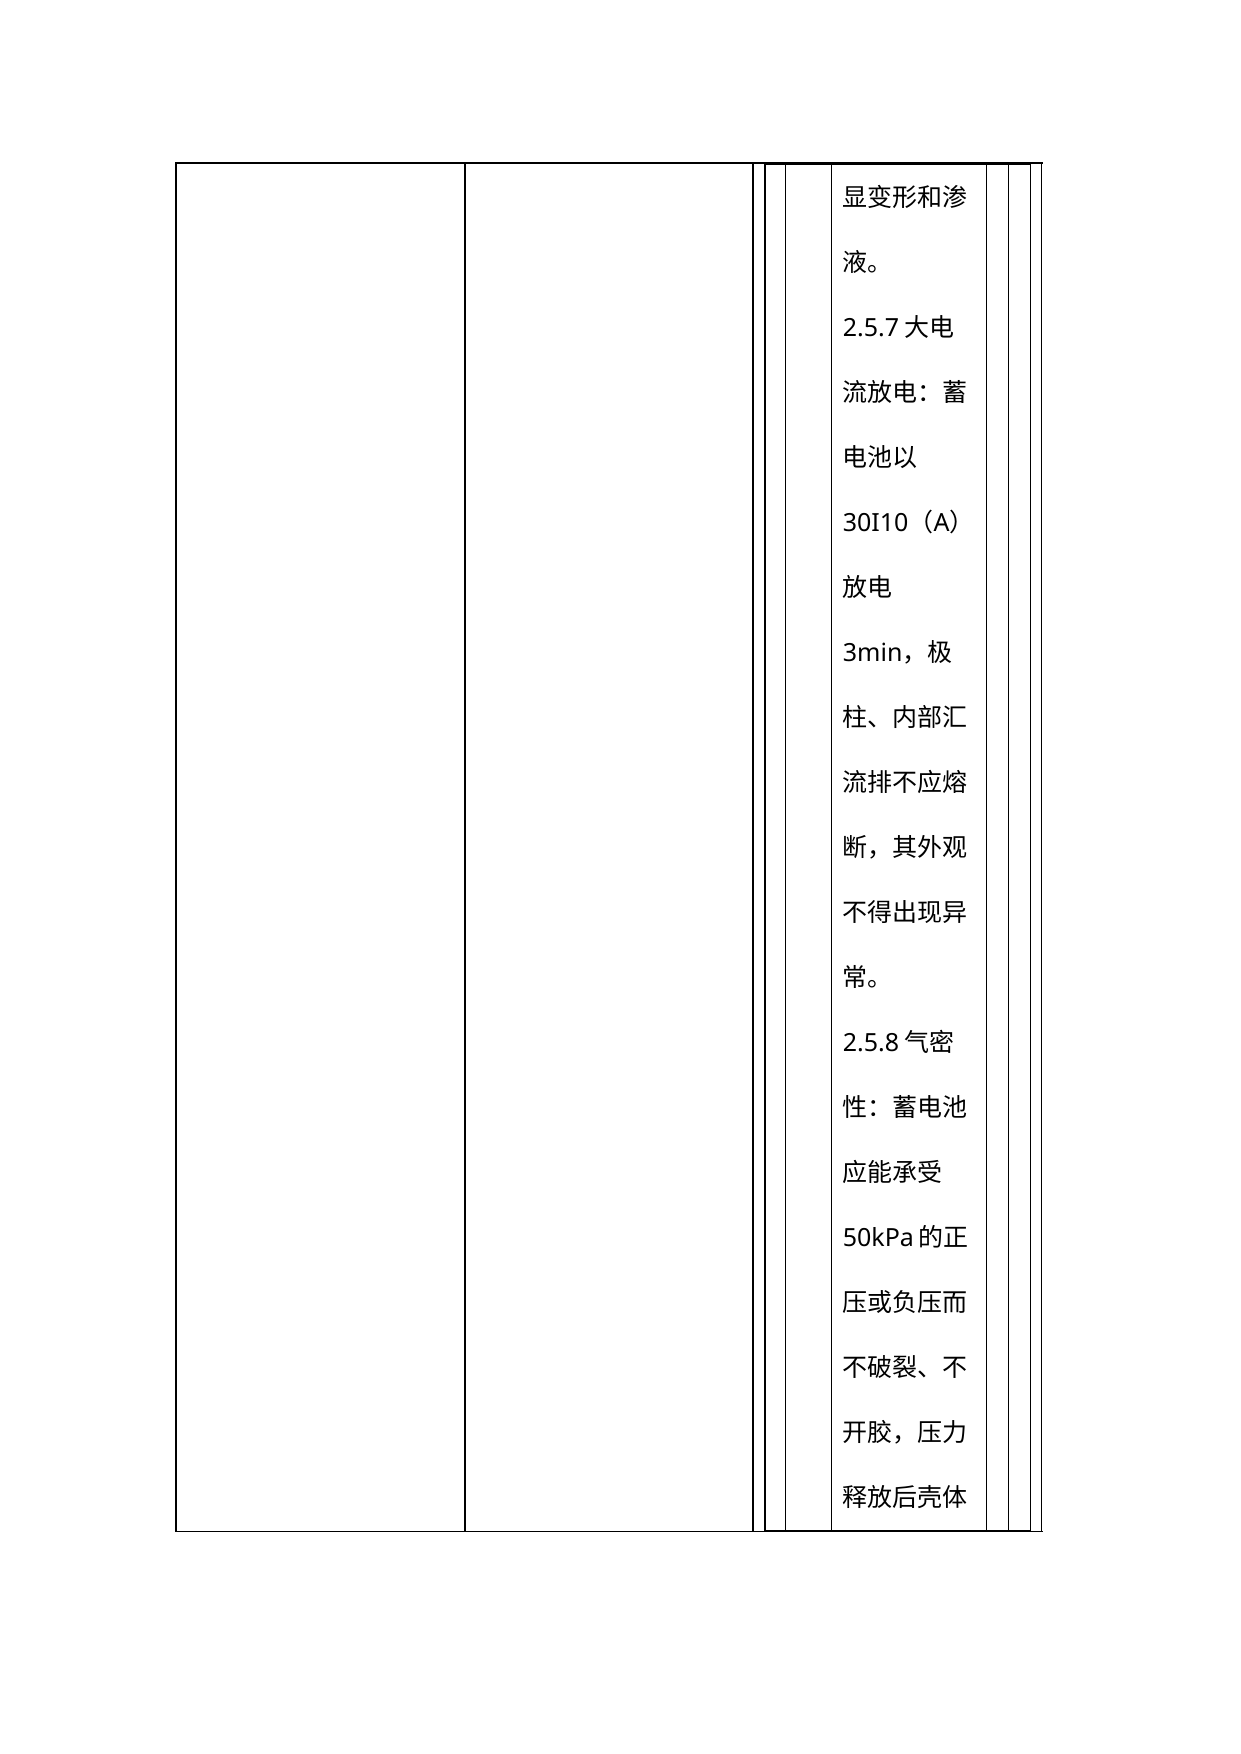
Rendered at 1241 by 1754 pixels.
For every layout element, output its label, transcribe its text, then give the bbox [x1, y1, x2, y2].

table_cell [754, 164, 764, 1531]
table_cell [766, 165, 785, 1530]
table_cell 1 [466, 164, 752, 1531]
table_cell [832, 165, 986, 1530]
table_cell [177, 164, 464, 1531]
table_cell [987, 165, 1008, 1530]
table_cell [1009, 165, 1030, 1530]
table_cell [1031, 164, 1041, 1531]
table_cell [786, 165, 831, 1530]
